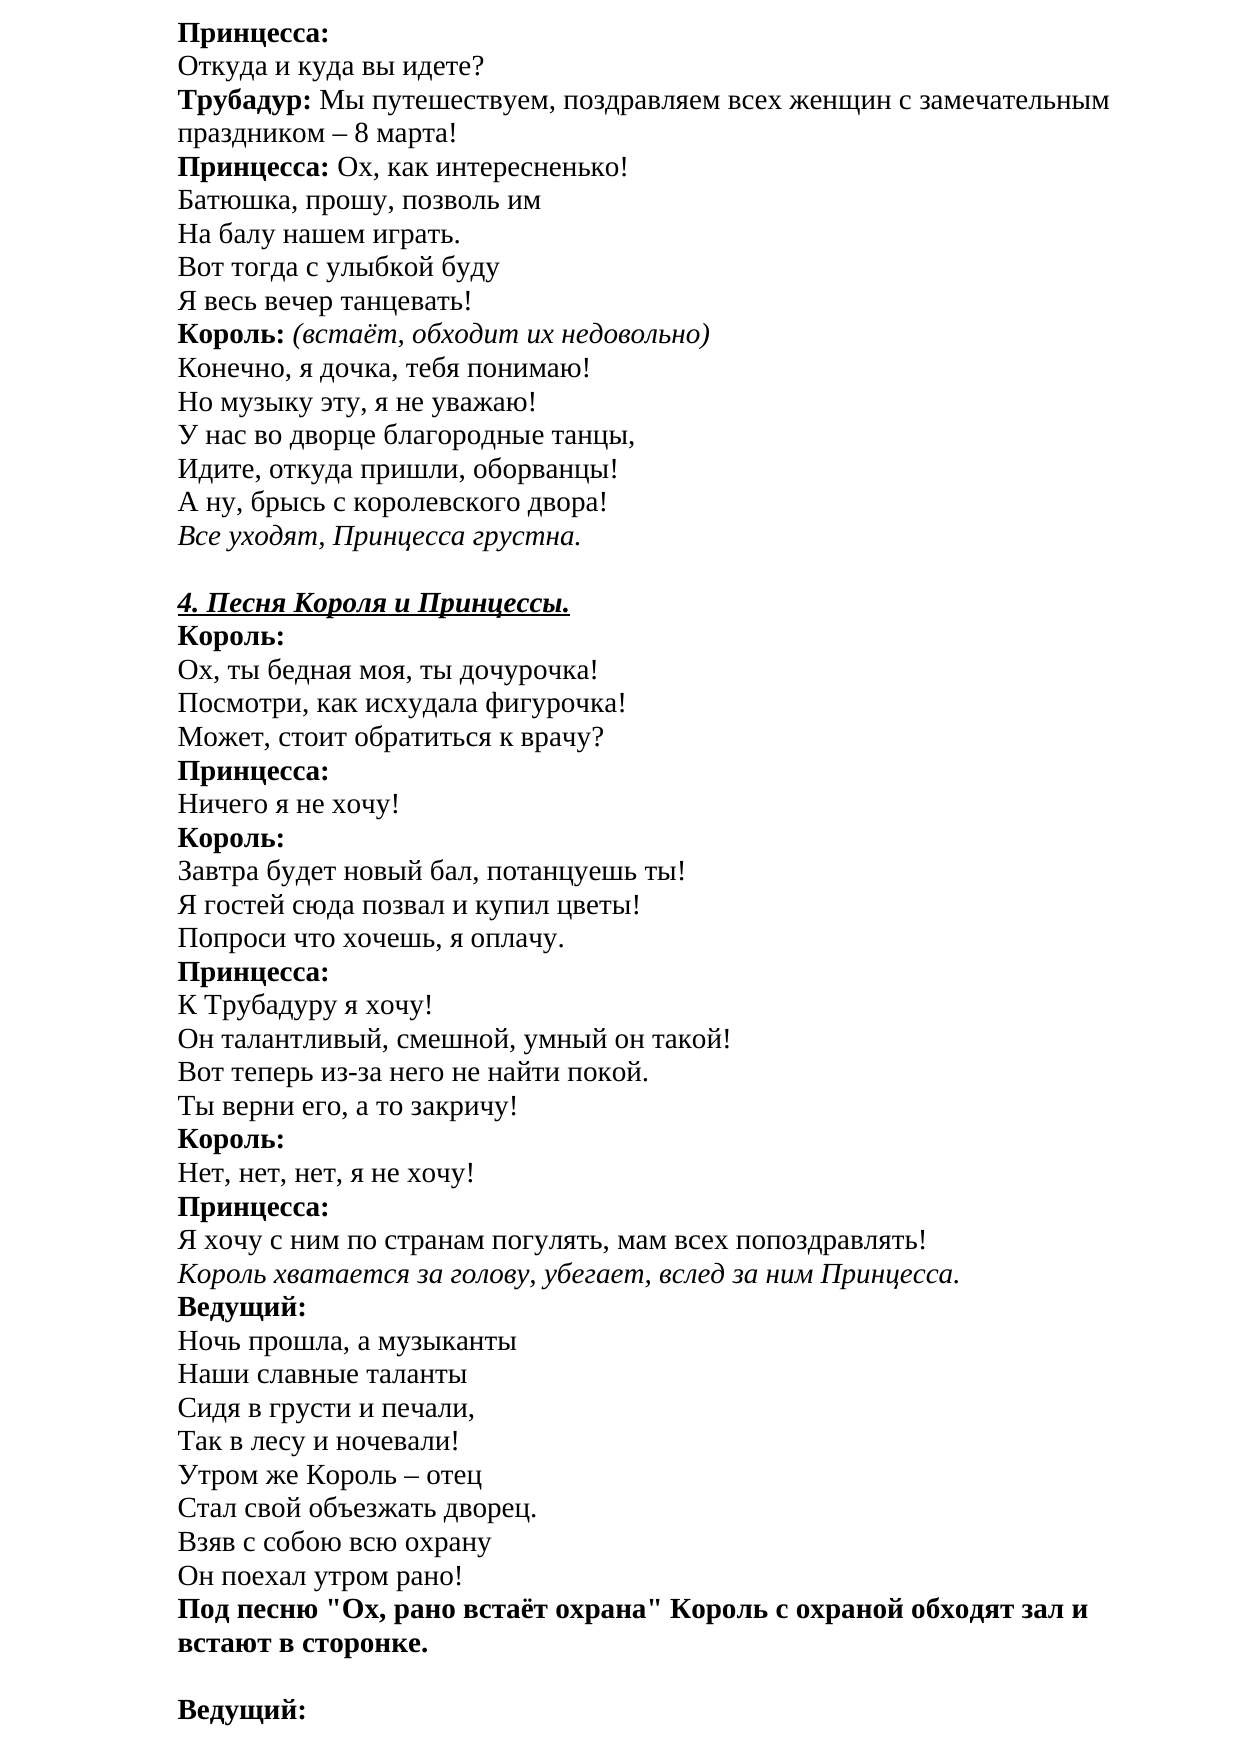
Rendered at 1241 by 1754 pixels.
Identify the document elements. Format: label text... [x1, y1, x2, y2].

text Король: [177, 820, 1152, 853]
text Вот тогда с улыбкой буду [177, 249, 1152, 283]
text У нас во дворце благородные танцы, [177, 417, 1152, 451]
text Посмотри, как исхудала фигурочка! [177, 686, 1152, 719]
text Король хватается за голову, убегает, вслед за ним Принцесса. [177, 1256, 1152, 1289]
text Король: [177, 1122, 1152, 1155]
text Принцесса: [177, 1189, 1152, 1222]
text Утром же Король – отец [177, 1457, 1152, 1491]
text Я весь вечер танцевать! [177, 283, 1152, 317]
text Трубадур: Мы путешествуем, поздравляем всех женщин с замечательным праздником – 8 марта! [177, 82, 1152, 149]
text Ведущий: [177, 1692, 1152, 1725]
text Сидя в грусти и печали, [177, 1390, 1152, 1423]
text Нет, нет, нет, я не хочу! [177, 1155, 1152, 1189]
text Конечно, я дочка, тебя понимаю! [177, 350, 1152, 384]
text Принцесса: [177, 954, 1152, 987]
text Принцесса: [177, 753, 1152, 786]
text Все уходят, Принцесса грустна. [177, 518, 1152, 551]
text Король: [177, 618, 1152, 652]
text К Трубадуру я хочу! [177, 987, 1152, 1021]
text На балу нашем играть. [177, 216, 1152, 249]
text Король: (встаёт, обходит их недовольно) [177, 317, 1152, 350]
text Попроси что хочешь, я оплачу. [177, 920, 1152, 954]
text Батюшка, прошу, позволь им [177, 182, 1152, 216]
text Ничего я не хочу! [177, 786, 1152, 820]
text Взяв с собою всю охрану [177, 1524, 1152, 1558]
text Ночь прошла, а музыканты [177, 1323, 1152, 1356]
text Ох, ты бедная моя, ты дочурочка! [177, 652, 1152, 686]
text Откуда и куда вы идете? [177, 48, 1152, 82]
text 4. Песня Короля и Принцессы. [177, 585, 1152, 618]
text Он талантливый, смешной, умный он такой! [177, 1021, 1152, 1054]
text Так в лесу и ночевали! [177, 1423, 1152, 1457]
text Вот теперь из-за него не найти покой. [177, 1054, 1152, 1088]
text Ведущий: [177, 1289, 1152, 1323]
text Принцесса: [177, 15, 1152, 48]
text Я гостей сюда позвал и купил цветы! [177, 887, 1152, 920]
text Но музыку эту, я не уважаю! [177, 384, 1152, 417]
text Завтра будет новый бал, потанцуешь ты! [177, 853, 1152, 887]
text Идите, откуда пришли, оборванцы! [177, 451, 1152, 484]
text Ты верни его, а то закричу! [177, 1088, 1152, 1122]
text Под песню "Ох, рано встаёт охрана" Король с охраной обходят зал и встают в сторонке. [177, 1591, 1152, 1658]
text Стал свой объезжать дворец. [177, 1491, 1152, 1524]
text Принцесса: Ох, как интересненько! [177, 149, 1152, 182]
text А ну, брысь с королевского двора! [177, 484, 1152, 518]
text Наши славные таланты [177, 1356, 1152, 1390]
text Я хочу с ним по странам погулять, мам всех попоздравлять! [177, 1222, 1152, 1256]
text Он поехал утром рано! [177, 1558, 1152, 1591]
text Может, стоит обратиться к врачу? [177, 719, 1152, 753]
